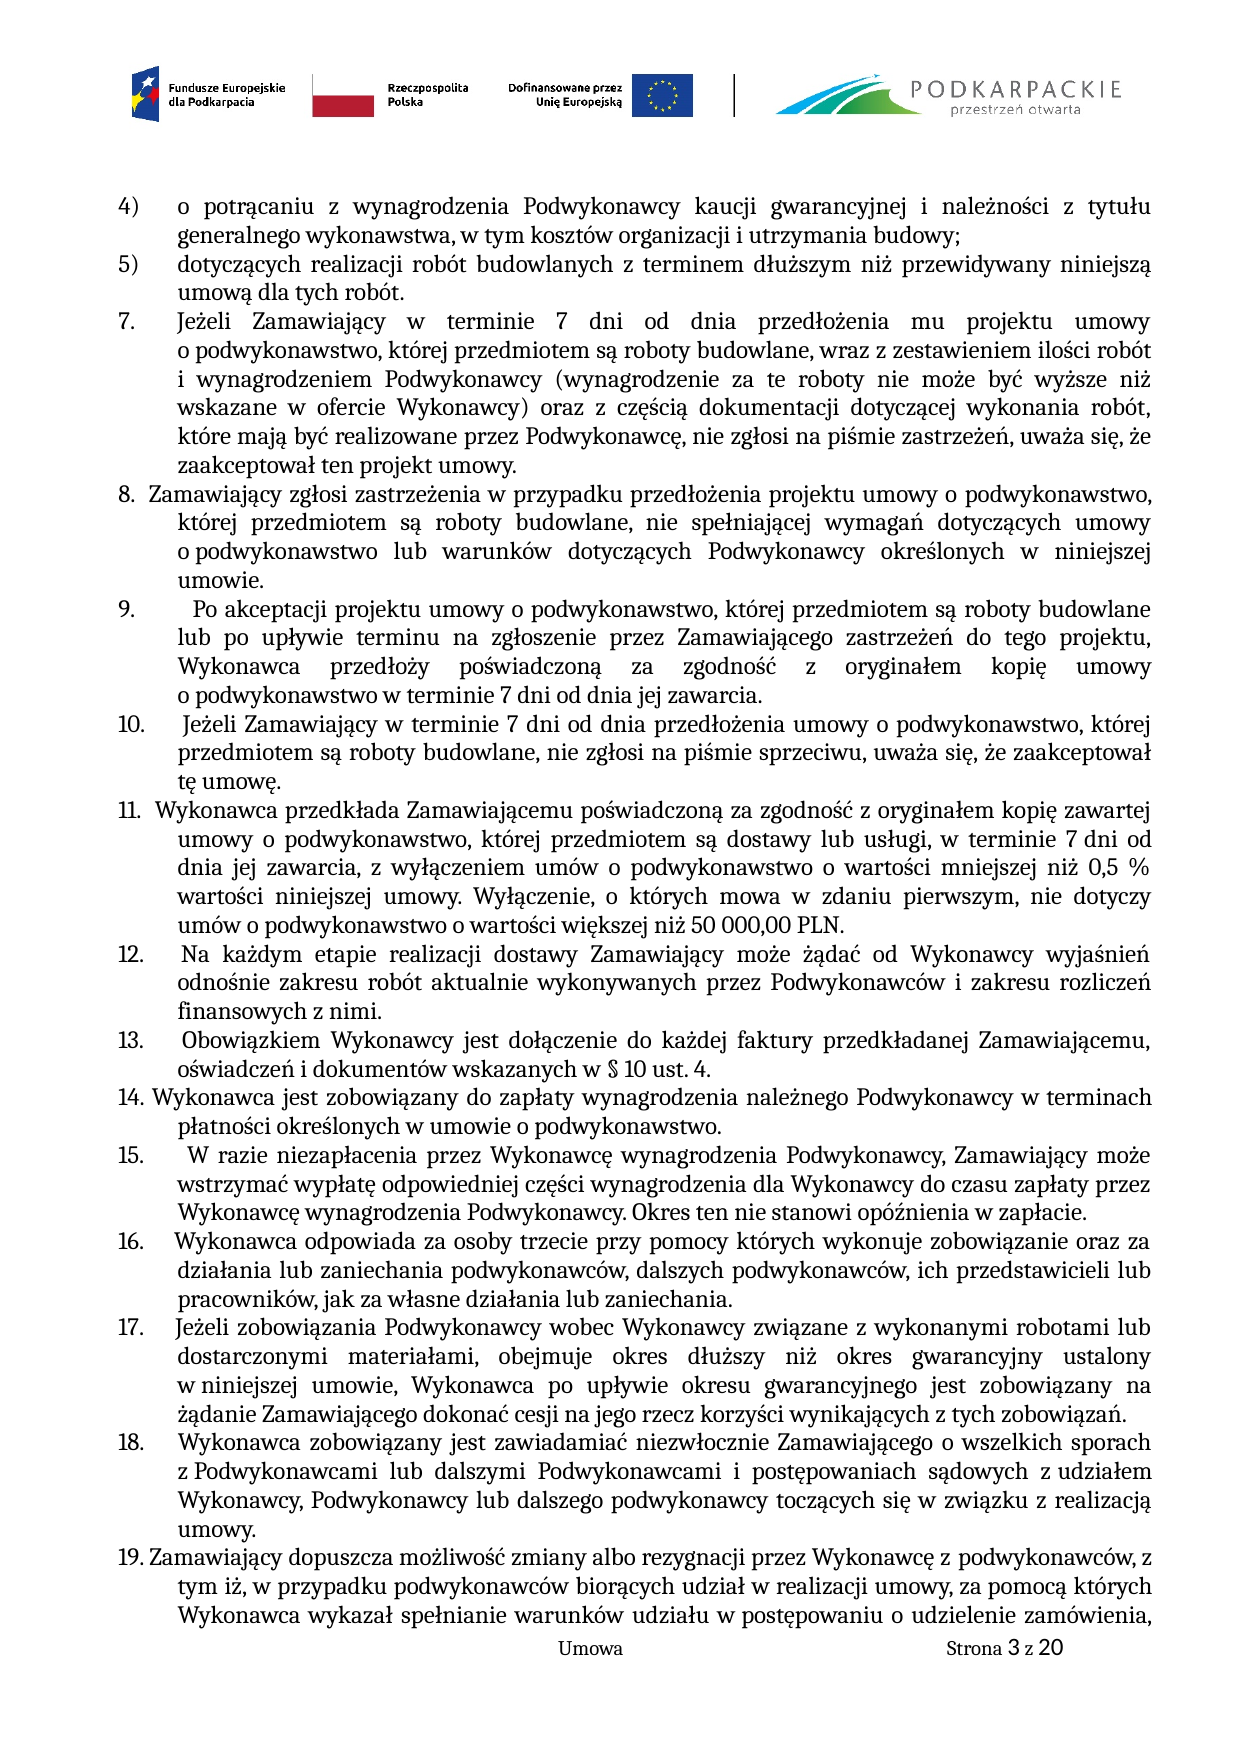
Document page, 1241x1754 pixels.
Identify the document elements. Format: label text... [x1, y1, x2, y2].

text 14. Wykonawca jest zobowiązany do zapłaty wynagrodzenia należnego Podwykonawcy w terminach płatności określonych w umowie o podwykonawstwo. [118, 1083, 1152, 1141]
text 12. Na każdym etapie realizacji dostawy Zamawiający może żądać od Wykonawcy wyjaśnień odnośnie zakresu robót aktualnie wykonywanych przez Podwykonawców i zakresu rozliczeń finansowych z nimi. [118, 939, 1152, 1026]
text 7. Jeżeli Zamawiający w terminie 7 dni od dnia przedłożenia mu projektu umowy o podwykonawstwo, której przedmiotem są roboty budowlane, wraz z zestawieniem ilości robót i wynagrodzeniem Podwykonawcy (wynagrodzenie za te roboty nie może być wyższe niż wskazane w ofercie Wykonawcy) oraz z częścią dokumentacji dotyczącej wykonania robót, które mają być realizowane przez Podwykonawcę, nie zgłosi na piśmie zastrzeżeń, uważa się, że zaakceptował ten projekt umowy. [118, 307, 1152, 479]
list o potrącaniu z wynagrodzenia Podwykonawcy kaucji gwarancyjnej i należności z tytułu generalnego wykonawstwa, w tym kosztów organizacji i utrzymania budowy; [118, 192, 1152, 249]
text 16. Wykonawca odpowiada za osoby trzecie przy pomocy których wykonuje zobowiązanie oraz za działania lub zaniechania podwykonawców, dalszych podwykonawców, ich przedstawicieli lub pracowników, jak za własne działania lub zaniechania. [118, 1227, 1152, 1313]
text 18. Wykonawca zobowiązany jest zawiadamiać niezwłocznie Zamawiającego o wszelkich sporach z Podwykonawcami lub dalszymi Podwykonawcami i postępowaniach sądowych z udziałem Wykonawcy, Podwykonawcy lub dalszego podwykonawcy toczących się w związku z realizacją umowy. [118, 1428, 1152, 1543]
text 8. Zamawiający zgłosi zastrzeżenia w przypadku przedłożenia projektu umowy o podwykonawstwo, której przedmiotem są roboty budowlane, nie spełniającej wymagań dotyczących umowy o podwykonawstwo lub warunków dotyczących Podwykonawcy określonych w niniejszej umowie. [118, 479, 1152, 594]
text 17. Jeżeli zobowiązania Podwykonawcy wobec Wykonawcy związane z wykonanymi robotami lub dostarczonymi materiałami, obejmuje okres dłuższy niż okres gwarancyjny ustalony w niniejszej umowie, Wykonawca po upływie okresu gwarancyjnego jest zobowiązany na żądanie Zamawiającego dokonać cesji na jego rzecz korzyści wynikających z tych zobowiązań. [118, 1313, 1152, 1428]
text 15. W razie niezapłacenia przez Wykonawcę wynagrodzenia Podwykonawcy, Zamawiający może wstrzymać wypłatę odpowiedniej części wynagrodzenia dla Wykonawcy do czasu zapłaty przez Wykonawcę wynagrodzenia Podwykonawcy. Okres ten nie stanowi opóźnienia w zapłacie. [118, 1141, 1152, 1227]
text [118, 1543, 1152, 1629]
text 10. Jeżeli Zamawiający w terminie 7 dni od dnia przedłożenia umowy o podwykonawstwo, której przedmiotem są roboty budowlane, nie zgłosi na piśmie sprzeciwu, uważa się, że zaakceptował tę umowę. [118, 709, 1152, 796]
text 11. Wykonawca przedkłada Zamawiającemu poświadczoną za zgodność z oryginałem kopię zawartej umowy o podwykonawstwo, której przedmiotem są dostawy lub usługi, w terminie 7 dni od dnia jej zawarcia, z wyłączeniem umów o podwykonawstwo o wartości mniejszej niż 0,5 % wartości niniejszej umowy. Wyłączenie, o których mowa w zdaniu pierwszym, nie dotyczy umów o podwykonawstwo o wartości większej niż 50 000,00 PLN. [118, 796, 1152, 939]
text 9. Po akceptacji projektu umowy o podwykonawstwo, której przedmiotem są roboty budowlane lub po upływie terminu na zgłoszenie przez Zamawiającego zastrzeżeń do tego projektu, Wykonawca przedłoży poświadczoną za zgodność z oryginałem kopię umowy o podwykonawstwo w terminie 7 dni od dnia jej zawarcia. [118, 594, 1152, 709]
text 13. Obowiązkiem Wykonawcy jest dołączenie do każdej faktury przedkładanej Zamawiającemu, oświadczeń i dokumentów wskazanych w § 10 ust. 4. [118, 1026, 1152, 1083]
list dotyczących realizacji robót budowlanych z terminem dłuższym niż przewidywany niniejszą umową dla tych robót. [118, 249, 1152, 307]
picture [118, 52, 1134, 136]
